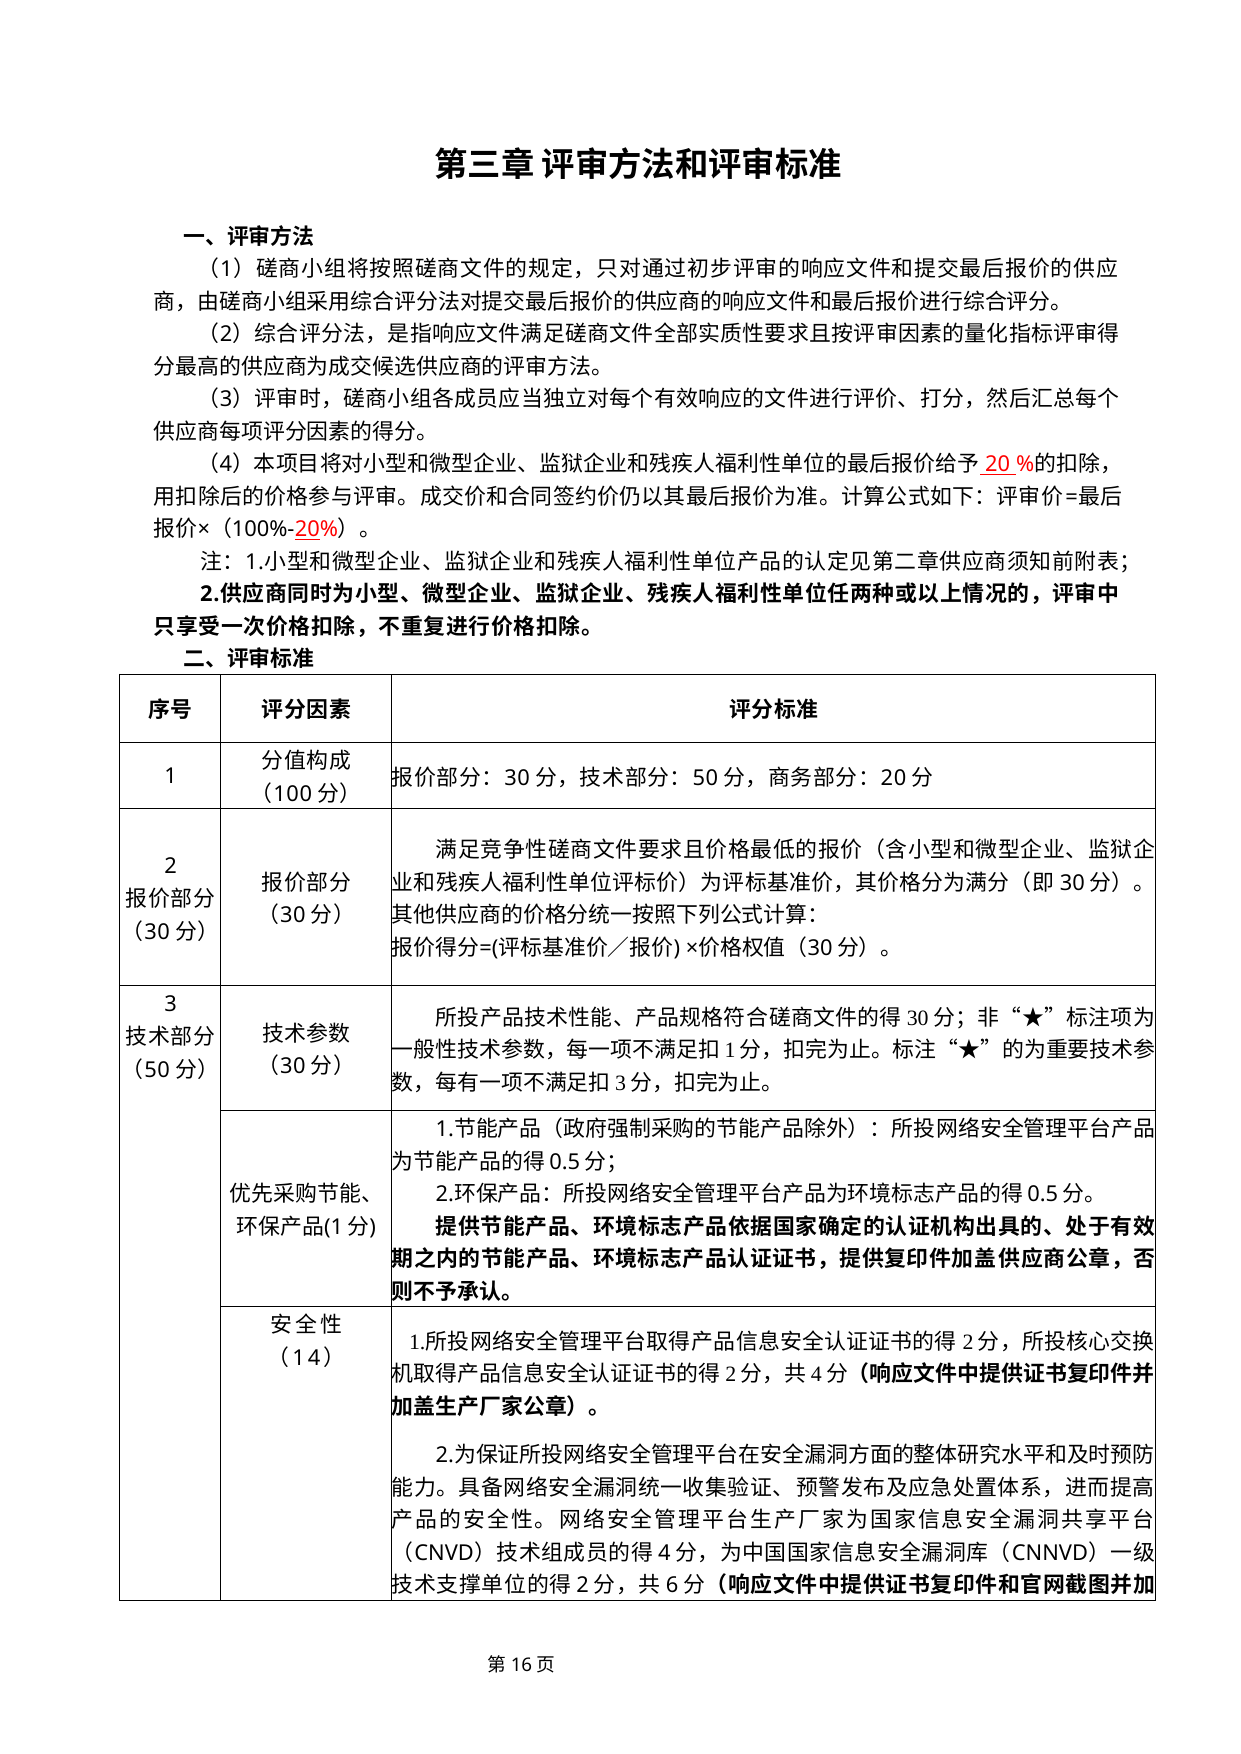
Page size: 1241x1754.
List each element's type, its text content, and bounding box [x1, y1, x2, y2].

table_cell 所投产品技术性能、产品规格符合磋商文件的得30分；非“★”标注项为一般性技术参数，每一项不满足扣1分，扣完为止。标注“★”的为重要技术参数，每有一项不满足扣3分，扣完为止。 [392, 986, 1155, 1110]
table_cell 2 报价部分 （30分） [120, 809, 220, 985]
text （1）磋商小组将按照磋商文件的规定，只对通过初步评审的响应文件和提交最后报价的供应商，由磋商小组采用综合评分法对提交最后报价的供应商的响应文件和最后报价进行综合评分。 [153, 251, 1122, 316]
text 二、评审标准 [183, 641, 1122, 673]
text 一、评审方法 [183, 218, 1122, 251]
table_header 评分标准 [392, 675, 1155, 742]
table_cell 报价部分 （30分） [221, 809, 391, 985]
text （3）评审时，磋商小组各成员应当独立对每个有效响应的文件进行评价、打分，然后汇总每个供应商每项评分因素的得分。 [153, 381, 1122, 446]
table_cell 安全性 （14） [221, 1307, 391, 1599]
table_cell 3 技术部分 （50分） [120, 986, 220, 1599]
title 评审方法和评审标准 [153, 129, 1122, 194]
table_header 评分因素 [221, 675, 391, 742]
table_cell 满足竞争性磋商文件要求且价格最低的报价（含小型和微型企业、监狱企业和残疾人福利性单位评标价）为评标基准价，其价格分为满分（即30分）。其他供应商的价格分统一按照下列公式计算： 报价得分=(评标基准价／报价) ×价格权值（30分）。 [392, 809, 1155, 985]
table_cell 1 [120, 743, 220, 808]
list 2.供应商同时为小型、微型企业、监狱企业、残疾人福利性单位任两种或以上情况的，评审中只享受一次价格扣除，不重复进行价格扣除。 [153, 576, 1122, 641]
table_header 序号 [120, 675, 220, 742]
text （2）综合评分法，是指响应文件满足磋商文件全部实质性要求且按评审因素的量化指标评审得分最高的供应商为成交候选供应商的评审方法。 [153, 316, 1122, 381]
table_cell 1.节能产品（政府强制采购的节能产品除外）：所投网络安全管理平台产品为节能产品的得0.5分； 2.环保产品：所投网络安全管理平台产品为环境标志产品的得0.5分。 提供节能产品、环境标志产品依据国家确定的认证机构出具的、处于有效期之内的节能产品、环境标志产品认证证书，提供复印件加盖供应商公章，否则不予承认。 [392, 1111, 1155, 1306]
text （4）本项目将对小型和微型企业、监狱企业和残疾人福利性单位的最后报价给予 20 %的扣除，用扣除后的价格参与评审。成交价和合同签约价仍以其最后报价为准。计算公式如下：评审价=最后报价×（100%-20%）。 [153, 446, 1122, 543]
text 注：1.小型和微型企业、监狱企业和残疾人福利性单位产品的认定见第二章供应商须知前附表； [153, 543, 1122, 576]
table_cell 报价部分：30分，技术部分：50分，商务部分：20分 [392, 743, 1155, 808]
table_cell 分值构成 （100分） [221, 743, 391, 808]
table_cell 技术参数 （30分） [221, 986, 391, 1110]
table_cell 优先采购节能、环保产品(1分) [221, 1111, 391, 1306]
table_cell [392, 1307, 1155, 1599]
